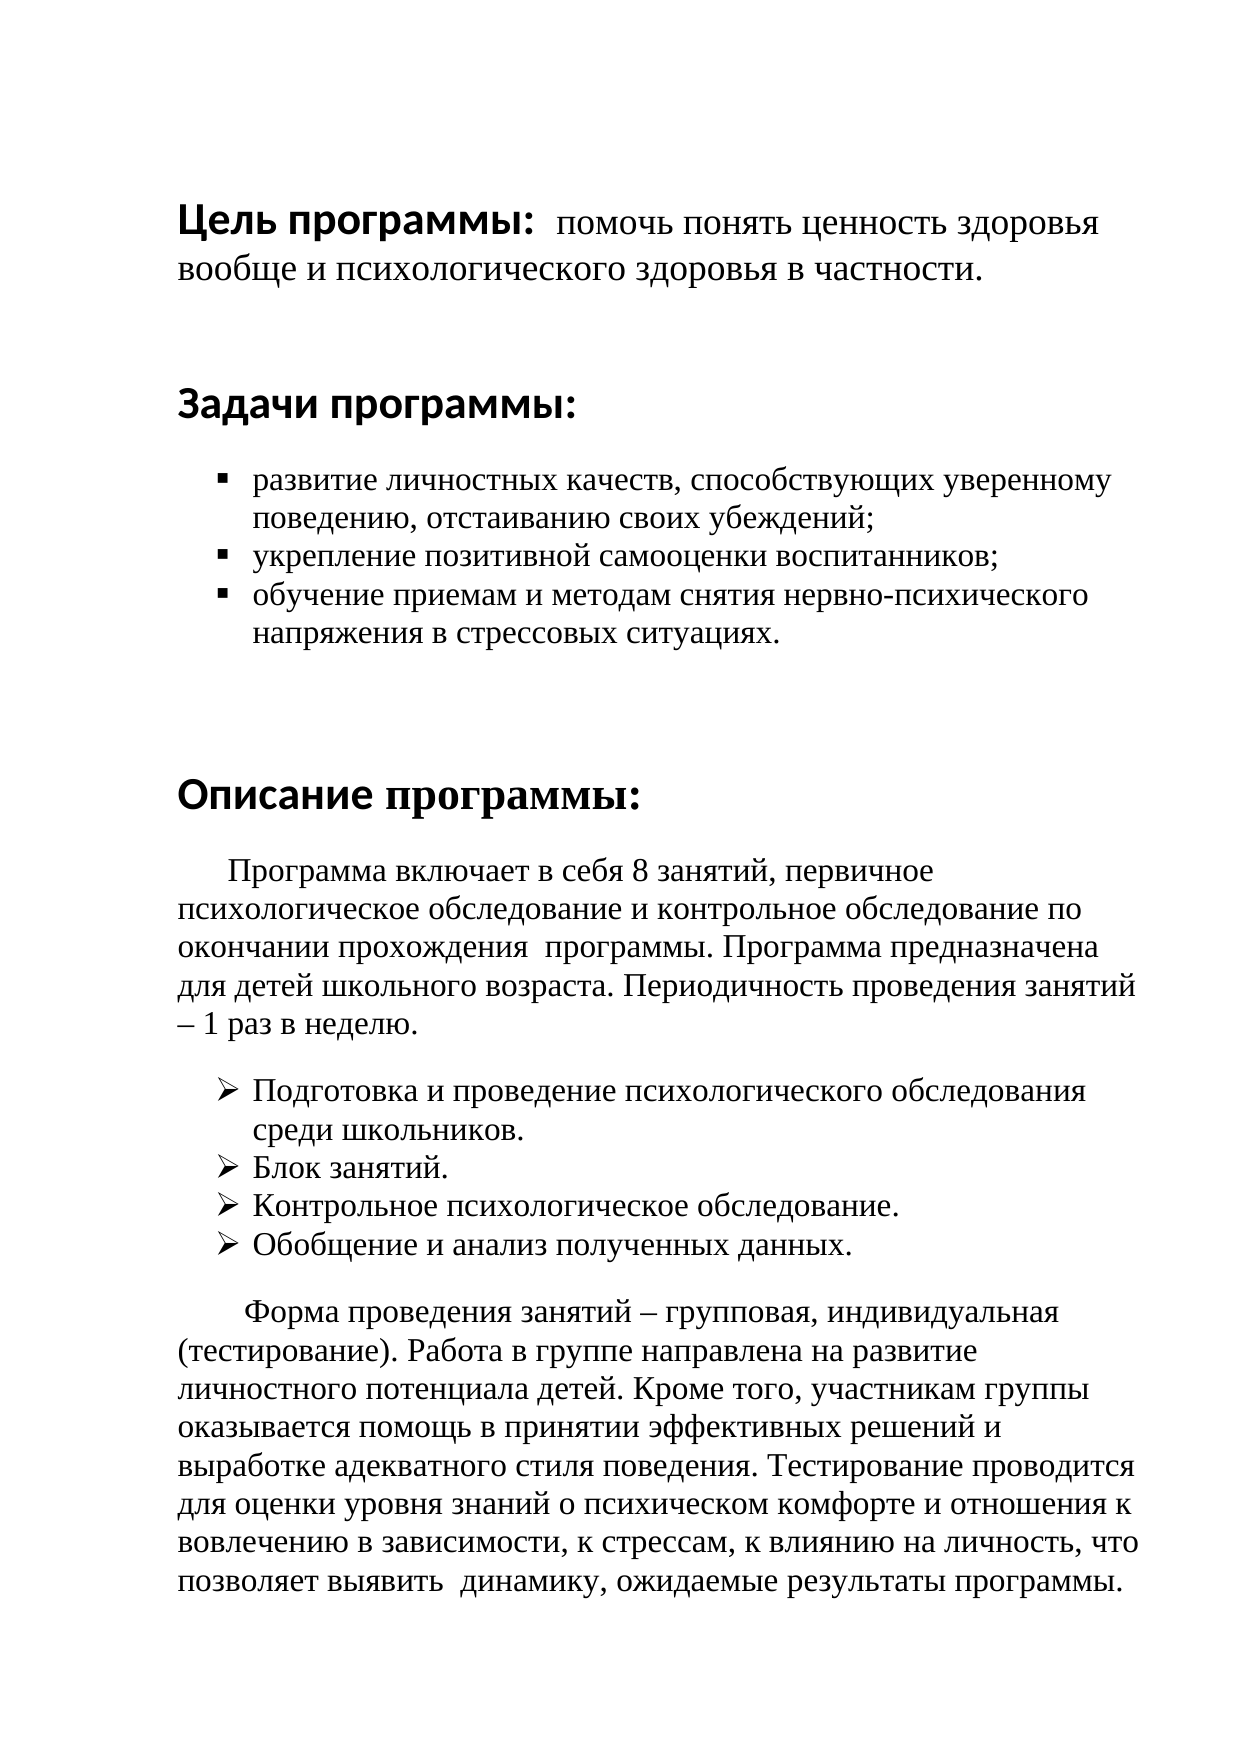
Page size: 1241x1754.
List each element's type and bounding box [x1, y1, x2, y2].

table_header [176, 118, 1150, 1629]
